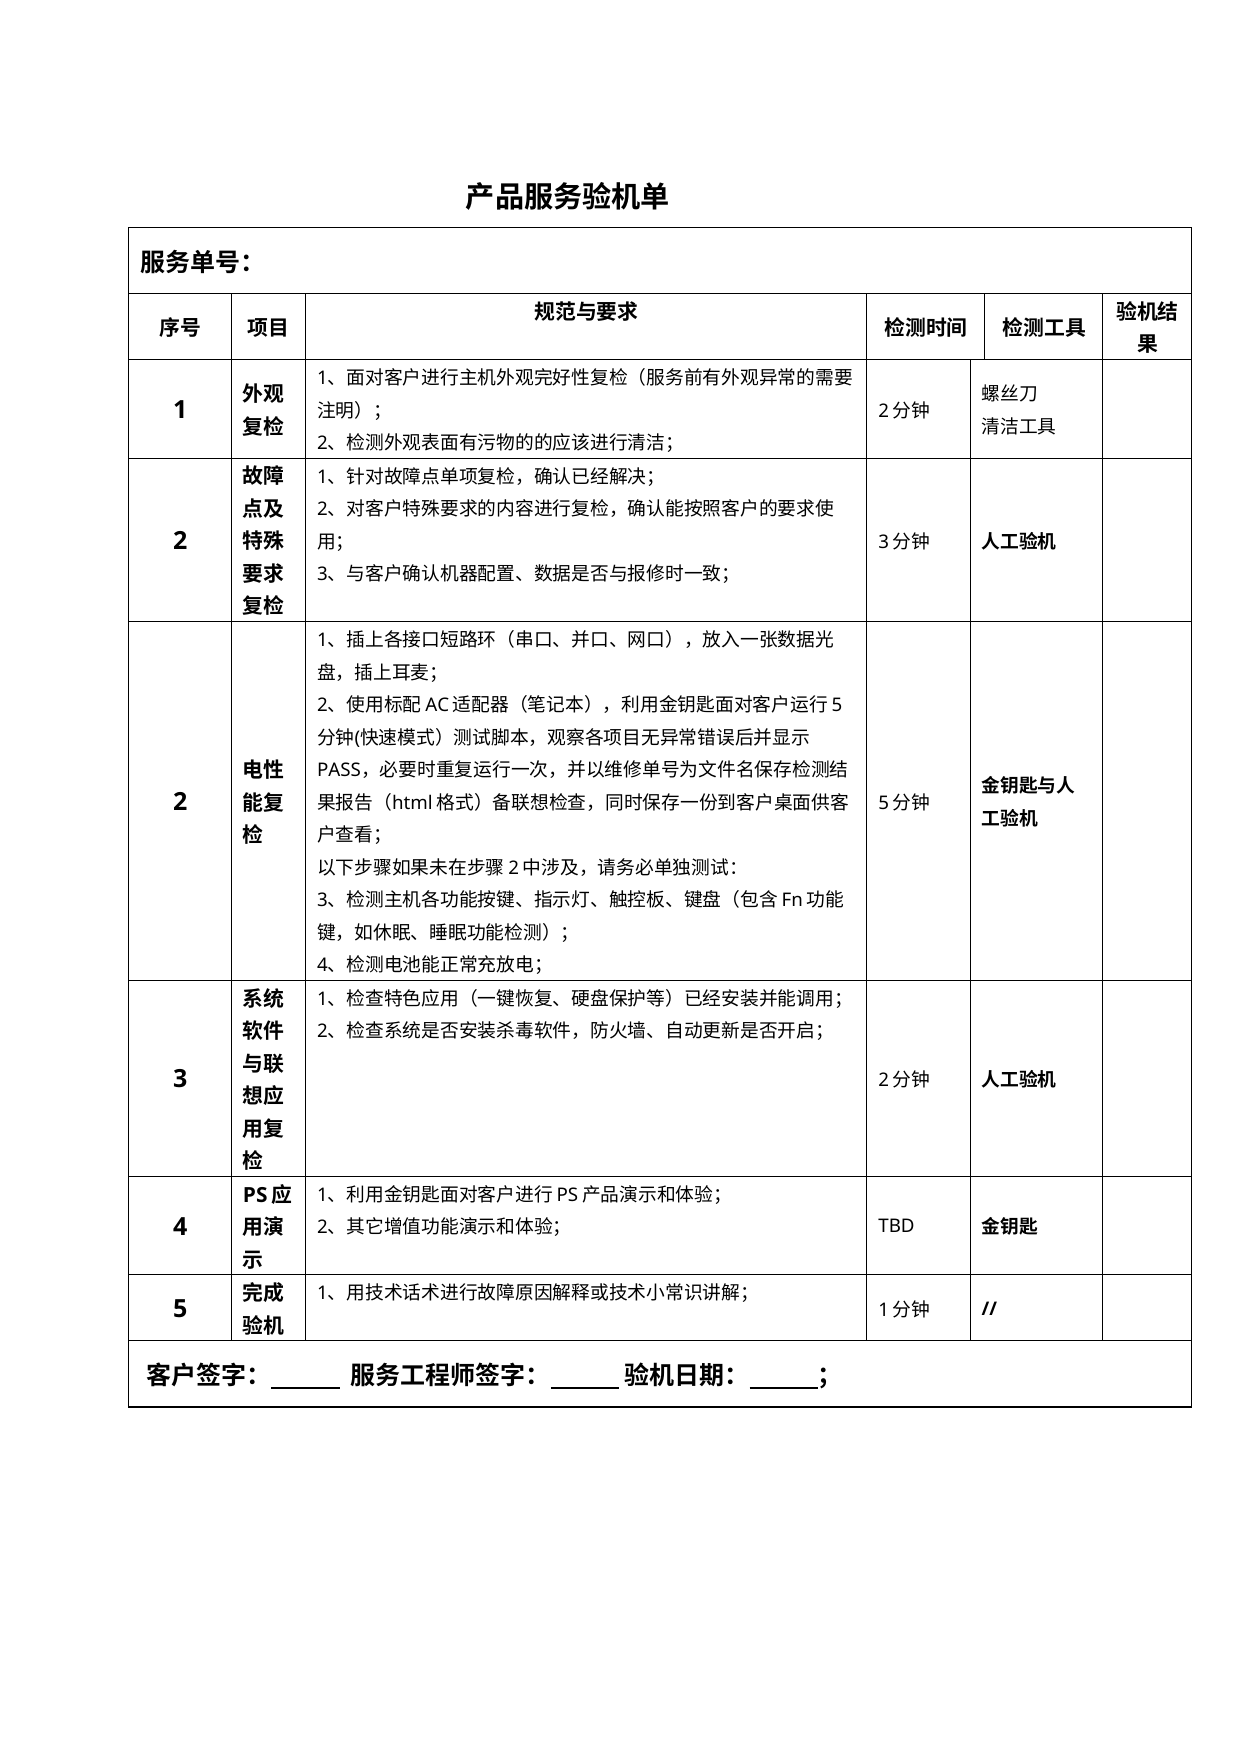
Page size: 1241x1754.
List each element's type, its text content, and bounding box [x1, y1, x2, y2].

table_cell 人工验机 [971, 981, 1102, 1176]
table_cell 1分钟 [867, 1275, 970, 1340]
table_cell [1103, 981, 1191, 1176]
table_cell 3分钟 [867, 459, 970, 621]
table_cell 外观复检 [232, 360, 305, 458]
table_cell 验机结果 [1103, 294, 1191, 359]
table_cell 故障点及特殊要求复检 [232, 459, 305, 621]
table_cell // [971, 1275, 1102, 1340]
table_cell 完成验机 [232, 1275, 305, 1340]
table_cell [1103, 622, 1191, 980]
table_cell 规范与要求 [306, 294, 866, 359]
table_cell 金钥匙 [971, 1177, 1102, 1274]
table_cell 5分钟 [867, 622, 970, 980]
table_cell 1、检查特色应用（一键恢复、硬盘保护等）已经安装并能调用； 2、检查系统是否安装杀毒软件，防火墙、自动更新是否开启； [306, 981, 866, 1176]
table_cell 4 [129, 1177, 231, 1274]
table_cell TBD [867, 1177, 970, 1274]
table_cell 检测时间 [867, 294, 984, 359]
table_cell 5 [129, 1275, 231, 1340]
table_cell 人工验机 [971, 459, 1102, 621]
table_cell 2 [129, 622, 231, 980]
table_cell 1、利用金钥匙面对客户进行PS产品演示和体验； 2、其它增值功能演示和体验； [306, 1177, 866, 1274]
table_cell 螺丝刀 清洁工具 [971, 360, 1102, 458]
table_cell [1103, 360, 1191, 458]
table_cell 1、用技术话术进行故障原因解释或技术小常识讲解； [306, 1275, 866, 1340]
text 产品服务验机单 [187, 162, 1053, 227]
table_cell 金钥匙与人工验机 [971, 622, 1102, 980]
table_cell [1103, 1275, 1191, 1340]
table_cell 检测工具 [985, 294, 1102, 359]
table_cell 1 [129, 360, 231, 458]
table_cell 客户签字： 服务工程师签字： 验机日期： ； [129, 1341, 1191, 1406]
table_cell 系统软件与联想应用复检 [232, 981, 305, 1176]
table_cell PS应用演示 [232, 1177, 305, 1274]
table_cell 2 [129, 459, 231, 621]
table_cell 项目 [232, 294, 305, 359]
table_cell 2分钟 [867, 981, 970, 1176]
table_cell 序号 [129, 294, 231, 359]
table_cell 1、面对客户进行主机外观完好性复检（服务前有外观异常的需要注明）； 2、检测外观表面有污物的的应该进行清洁； [306, 360, 866, 458]
table_cell 2分钟 [867, 360, 970, 458]
table_cell 1、插上各接口短路环（串口、并口、网口），放入一张数据光盘，插上耳麦； 2、使用标配AC适配器（笔记本），利用金钥匙面对客户运行5分钟(快速模式）测试脚本，观察各项目无异常错误后并显示PASS，必要时重复运行一次，并以维修单号为文件名保存检测结果报告（html格式）备联想检查，同时保存一份到客户桌面供客户查看； 以下步骤如果未在步骤2中涉及，请务必单独测试： 3、检测主机各功能按键、指示灯、触控板、键盘（包含Fn功能键，如休眠、睡眠功能检测）； 4、检测电池能正常充放电； [306, 622, 866, 980]
table_cell 1、针对故障点单项复检，确认已经解决； 2、对客户特殊要求的内容进行复检，确认能按照客户的要求使用； 3、与客户确认机器配置、数据是否与报修时一致； [306, 459, 866, 621]
table_cell [1103, 1177, 1191, 1274]
table_cell 电性能复检 [232, 622, 305, 980]
table_cell 3 [129, 981, 231, 1176]
table_cell [1103, 459, 1191, 621]
table_header 服务单号： [129, 228, 1191, 293]
